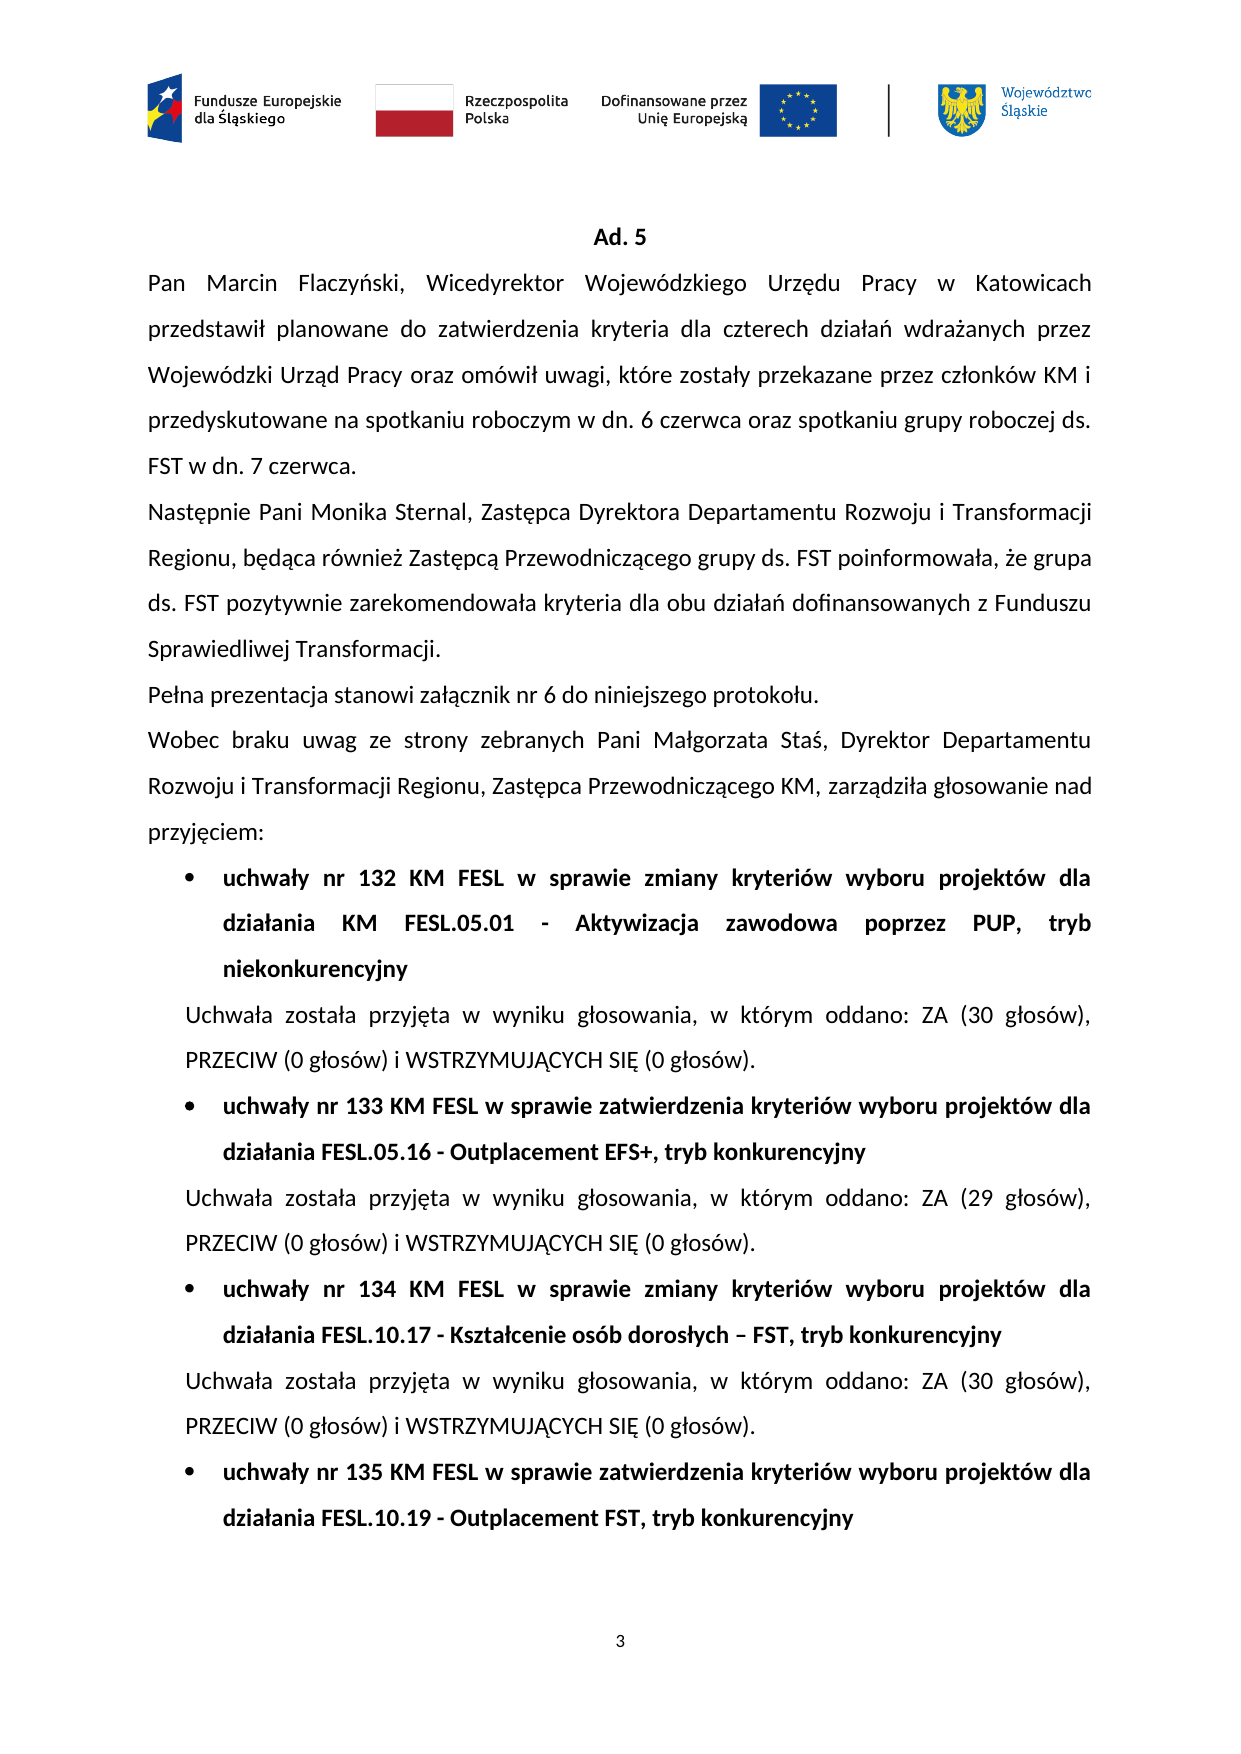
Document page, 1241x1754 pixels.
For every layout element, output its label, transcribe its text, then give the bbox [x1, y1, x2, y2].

text Uchwała została przyjęta w wyniku głosowania, w którym oddano: ZA (30 głosów), PRZECIW (0 głosów) i WSTRZYMUJĄCYCH SIĘ (0 głosów). [185, 1365, 1093, 1441]
list uchwały nr 133 KM FESL w sprawie zatwierdzenia kryteriów wyboru projektów dla działania FESL.05.16 - Outplacement EFS+, tryb konkurencyjny [185, 1090, 1093, 1167]
text Pełna prezentacja stanowi załącznik nr 6 do niniejszego protokołu. [148, 679, 1093, 709]
list uchwały nr 135 KM FESL w sprawie zatwierdzenia kryteriów wyboru projektów dla działania FESL.10.19 - Outplacement FST, tryb konkurencyjny [185, 1456, 1093, 1532]
list uchwały nr 132 KM FESL w sprawie zmiany kryteriów wyboru projektów dla działania KM FESL.05.01 - Aktywizacja zawodowa poprzez PUP, tryb niekonkurencyjny [185, 862, 1093, 984]
picture [147, 73, 1092, 143]
text Uchwała została przyjęta w wyniku głosowania, w którym oddano: ZA (29 głosów), PRZECIW (0 głosów) i WSTRZYMUJĄCYCH SIĘ (0 głosów). [185, 1182, 1093, 1258]
text Pan Marcin Flaczyński, Wicedyrektor Wojewódzkiego Urzędu Pracy w Katowicach przedstawił planowane do zatwierdzenia kryteria dla czterech działań wdrażanych przez Wojewódzki Urząd Pracy oraz omówił uwagi, które zostały przekazane przez członków KM i przedyskutowane na spotkaniu roboczym w dn. 6 czerwca oraz spotkaniu grupy roboczej ds. FST w dn. 7 czerwca. [148, 267, 1093, 481]
text Uchwała została przyjęta w wyniku głosowania, w którym oddano: ZA (30 głosów), PRZECIW (0 głosów) i WSTRZYMUJĄCYCH SIĘ (0 głosów). [185, 999, 1093, 1075]
text Następnie Pani Monika Sternal, Zastępca Dyrektora Departamentu Rozwoju i Transformacji Regionu, będąca również Zastępcą Przewodniczącego grupy ds. FST poinformowała, że grupa ds. FST pozytywnie zarekomendowała kryteria dla obu działań dofinansowanych z Funduszu Sprawiedliwej Transformacji. [148, 496, 1093, 664]
text Ad. 5 [148, 222, 1093, 252]
list uchwały nr 134 KM FESL w sprawie zmiany kryteriów wyboru projektów dla działania FESL.10.17 - Kształcenie osób dorosłych – FST, tryb konkurencyjny [185, 1273, 1093, 1349]
text Wobec braku uwag ze strony zebranych Pani Małgorzata Staś, Dyrektor Departamentu Rozwoju i Transformacji Regionu, Zastępca Przewodniczącego KM, zarządziła głosowanie nad przyjęciem: [148, 724, 1093, 847]
